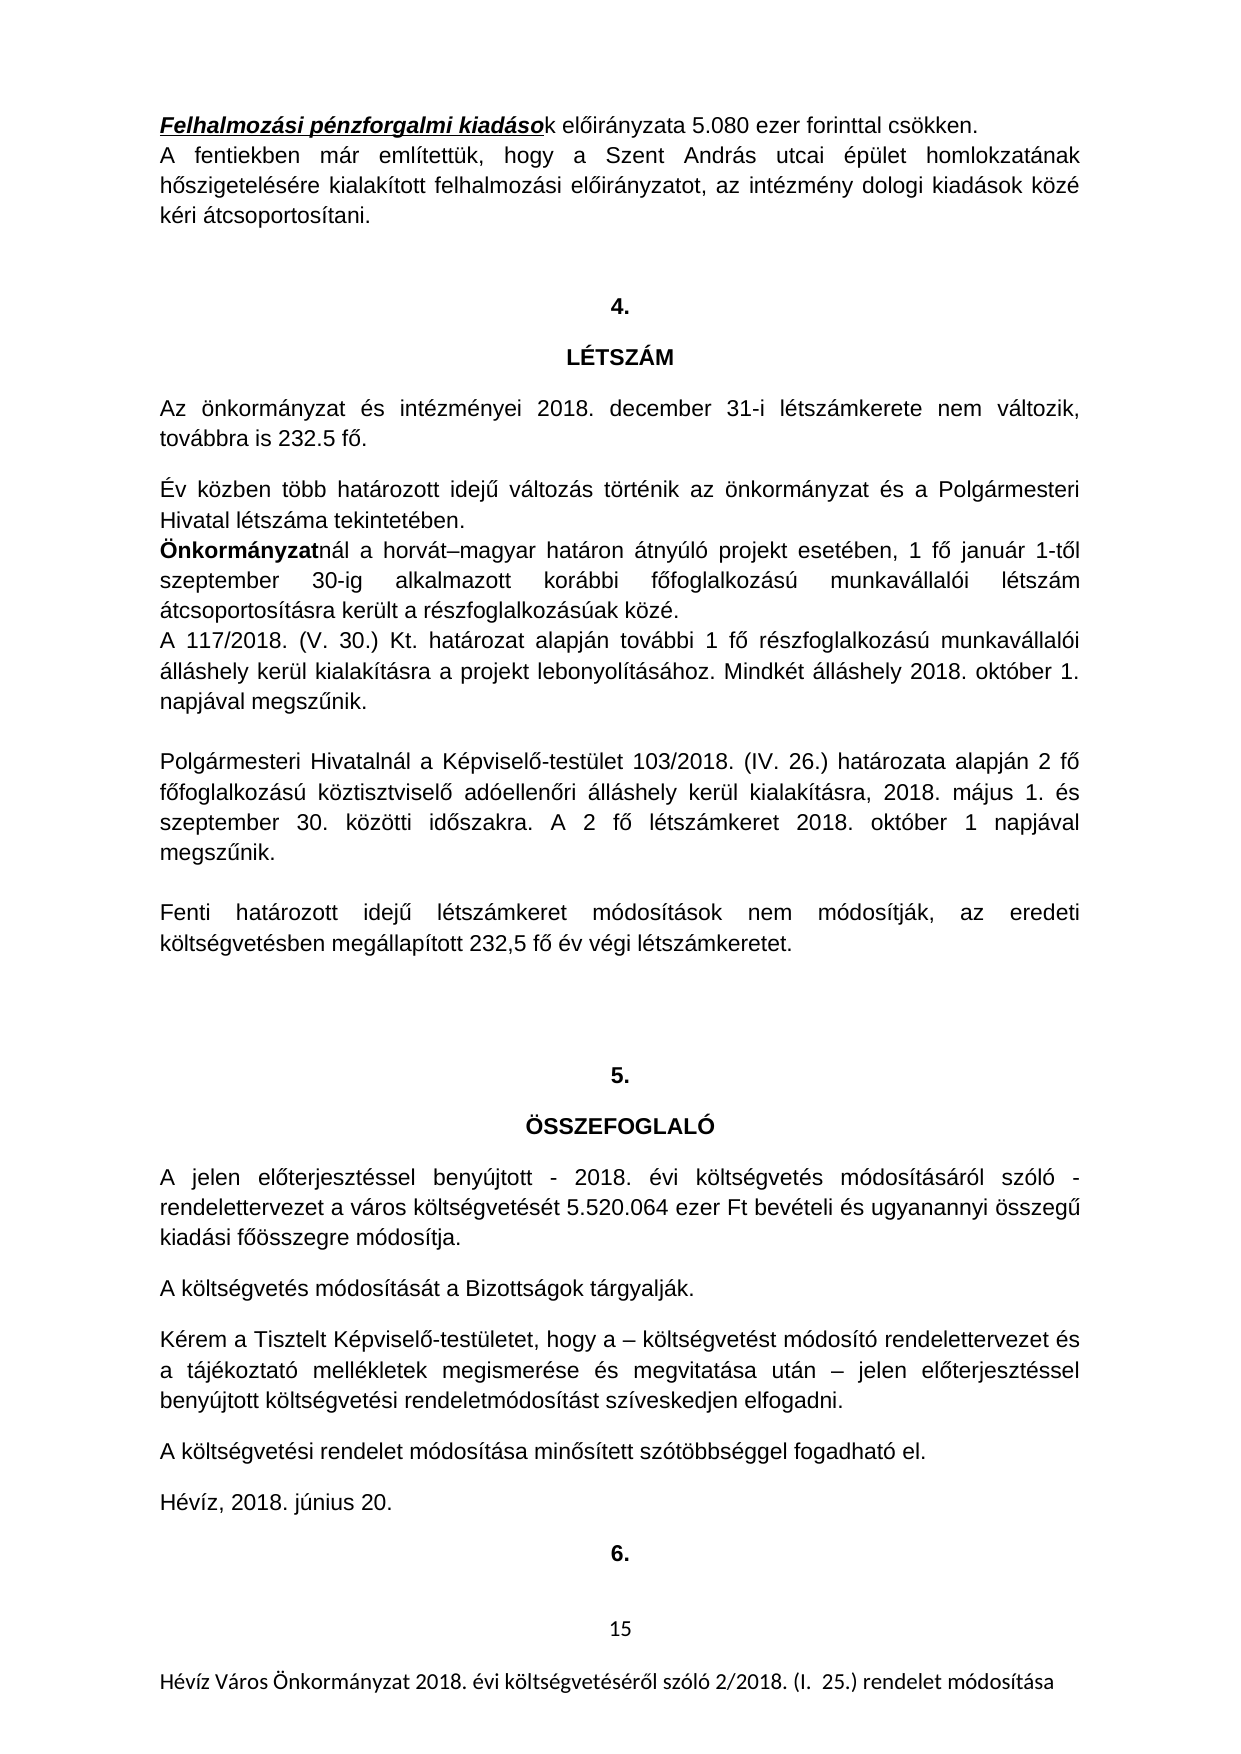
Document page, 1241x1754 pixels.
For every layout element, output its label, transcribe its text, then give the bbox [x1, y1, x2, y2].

text A jelen előterjesztéssel benyújtott - 2018. évi költségvetés módosításáról szóló - rendelettervezet a város költségvetését 5.520.064 ezer Ft bevételi és ugyanannyi összegű kiadási főösszegre módosítja. [159, 1164, 1081, 1251]
text 6. [159, 1540, 1081, 1566]
text A költségvetési rendelet módosítása minősített szótöbbséggel fogadható el. [159, 1438, 1081, 1464]
text A 117/2018. (V. 30.) Kt. határozat alapján további 1 fő részfoglalkozású munkavállalói álláshely kerül kialakításra a projekt lebonyolításához. Mindkét álláshely 2018. október 1. napjával megszűnik. [159, 627, 1081, 714]
text 4. [159, 293, 1081, 319]
text Polgármesteri Hivatalnál a Képviselő-testület 103/2018. (IV. 26.) határozata alapján 2 fő főfoglalkozású köztisztviselő adóellenőri álláshely kerül kialakításra, 2018. május 1. és szeptember 30. közötti időszakra. A 2 fő létszámkeret 2018. október 1 napjával megszűnik. [159, 748, 1081, 865]
text A költségvetés módosítását a Bizottságok tárgyalják. [159, 1275, 1081, 1302]
text LÉTSZÁM [159, 344, 1081, 370]
text A fentiekben már említettük, hogy a Szent András utcai épület homlokzatának hőszigetelésére kialakított felhalmozási előirányzatot, az intézmény dologi kiadások közé kéri átcsoportosítani. [159, 142, 1081, 229]
text Fenti határozott idejű létszámkeret módosítások nem módosítják, az eredeti költségvetésben megállapított 232,5 fő év végi létszámkeretet. [159, 899, 1081, 956]
text Hévíz, 2018. június 20. [159, 1489, 1081, 1515]
text ÖSSZEFOGLALÓ [159, 1113, 1081, 1139]
text Felhalmozási pénzforgalmi kiadások előirányzata 5.080 ezer forinttal csökken. [159, 112, 1081, 138]
text Kérem a Tisztelt Képviselő-testületet, hogy a – költségvetést módosító rendelettervezet és a tájékoztató mellékletek megismerése és megvitatása után – jelen előterjesztéssel benyújtott költségvetési rendeletmódosítást szíveskedjen elfogadni. [159, 1326, 1081, 1413]
text Az önkormányzat és intézményei 2018. december 31-i létszámkerete nem változik, továbbra is 232.5 fő. [159, 395, 1081, 452]
text Év közben több határozott idejű változás történik az önkormányzat és a Polgármesteri Hivatal létszáma tekintetében. [159, 476, 1081, 533]
text Önkormányzatnál a horvát–magyar határon átnyúló projekt esetében, 1 fő január 1-től szeptember 30-ig alkalmazott korábbi főfoglalkozású munkavállalói létszám átcsoportosításra került a részfoglalkozásúak közé. [159, 537, 1081, 623]
text 5. [159, 1062, 1081, 1088]
